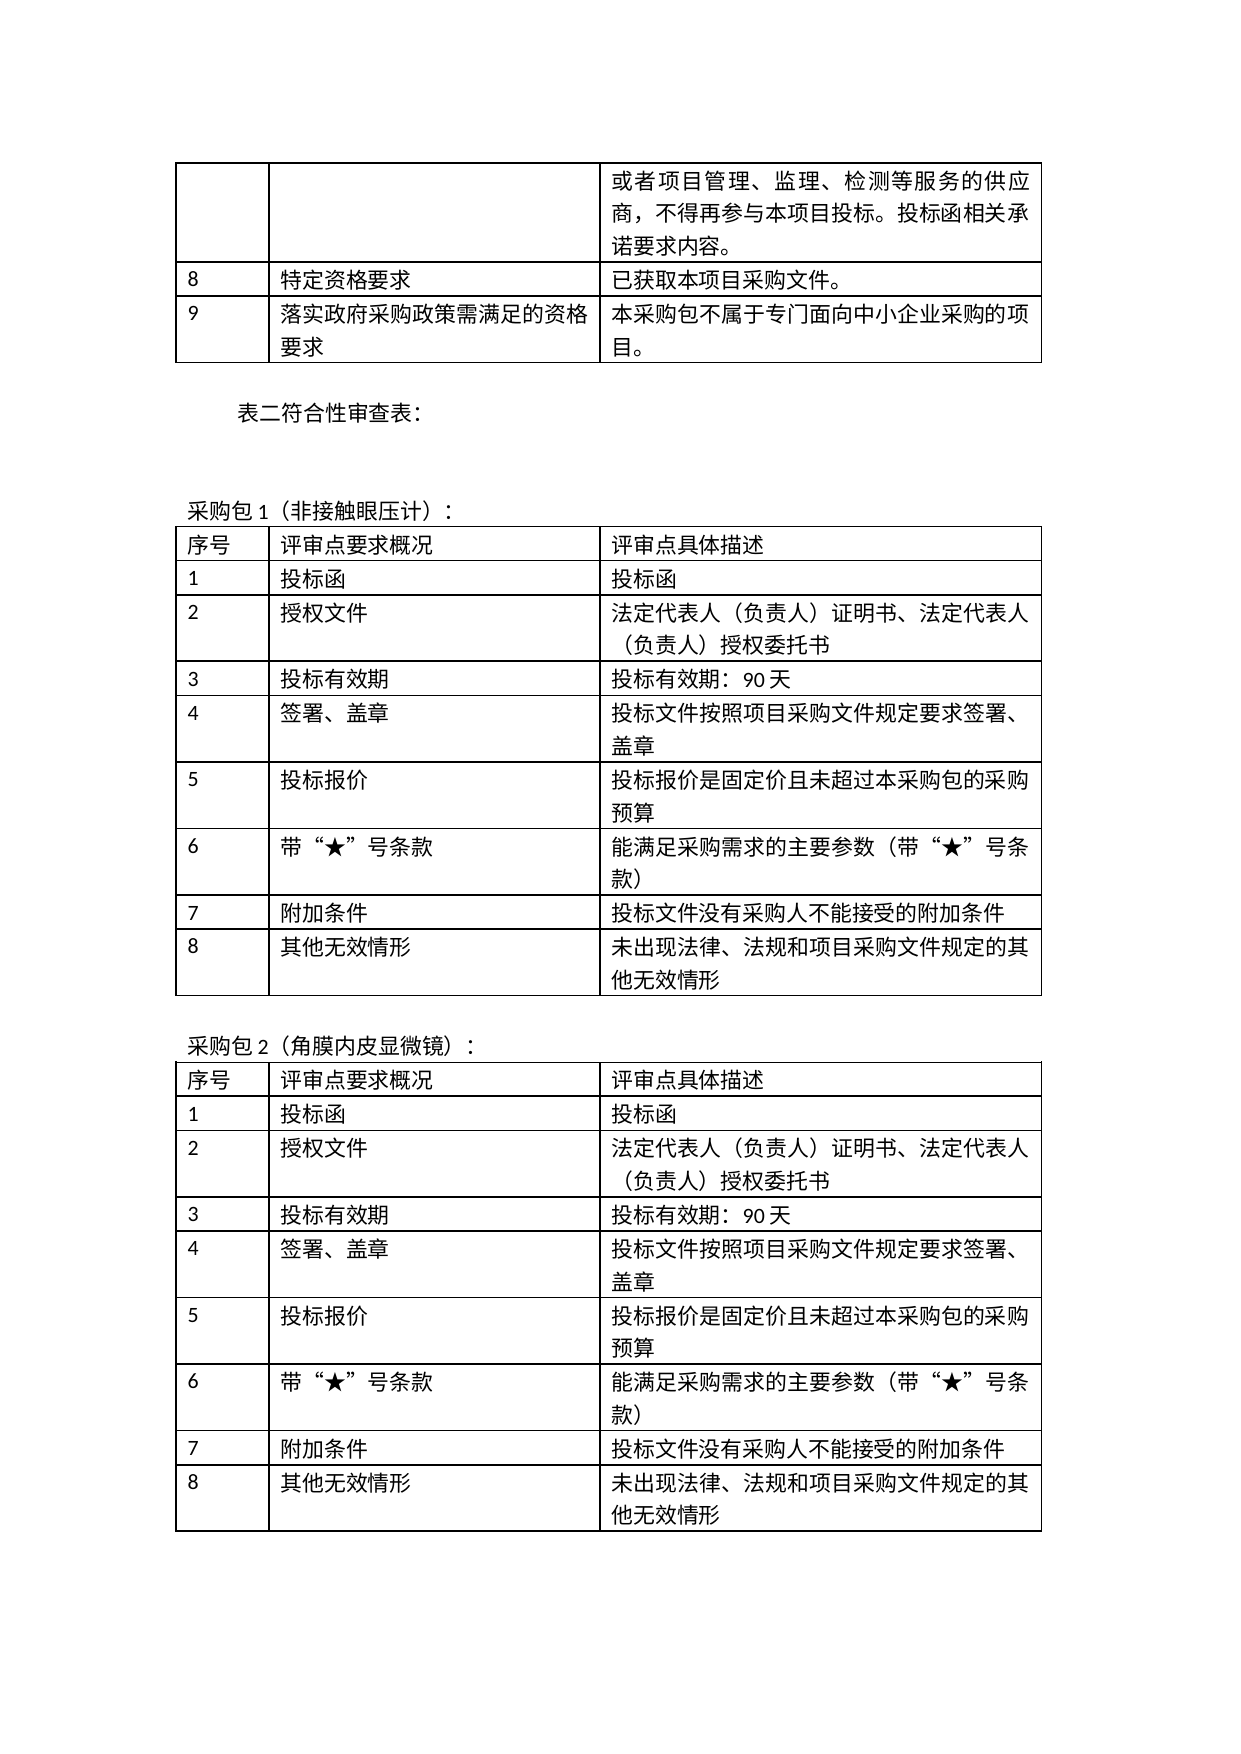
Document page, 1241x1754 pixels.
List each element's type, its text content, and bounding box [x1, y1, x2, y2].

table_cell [601, 164, 1041, 261]
table_header 评审点具体描述 [601, 1063, 1041, 1095]
table_cell 1 [177, 1097, 268, 1129]
table_cell 法定代表人（负责人）证明书、法定代表人（负责人）授权委托书 [601, 596, 1041, 660]
table_header 序号 [177, 527, 268, 560]
table_cell 投标有效期：90天 [601, 1198, 1041, 1230]
table_cell 附加条件 [270, 896, 599, 928]
table_cell 投标有效期 [270, 662, 599, 694]
table_cell 投标有效期：90天 [601, 662, 1041, 694]
table_cell 7 [177, 164, 268, 261]
table_cell 8 [177, 930, 268, 995]
table_cell 3 [177, 1198, 268, 1230]
table_header 评审点要求概况 [270, 1063, 599, 1095]
table_header 评审点具体描述 [601, 527, 1041, 560]
table_cell 2 [177, 1131, 268, 1196]
table_cell 其他无效情形 [270, 1466, 599, 1530]
table_cell 投标文件按照项目采购文件规定要求签署、盖章 [601, 1232, 1041, 1297]
table_cell 本采购包不属于专门面向中小企业采购的项目。 [601, 297, 1041, 362]
table_cell 4 [177, 1232, 268, 1297]
table_cell 法定代表人（负责人）证明书、法定代表人（负责人）授权委托书 [601, 1131, 1041, 1196]
table_header 序号 [177, 1063, 268, 1095]
table_cell 签署、盖章 [270, 696, 599, 761]
table_cell 3 [177, 662, 268, 694]
table_cell 7 [177, 1431, 268, 1464]
table_cell 5 [177, 1298, 268, 1363]
table_cell 投标函 [270, 1097, 599, 1129]
table_cell 9 [177, 297, 268, 362]
table_cell 2 [177, 596, 268, 660]
table_cell 4 [177, 696, 268, 761]
table_cell 5 [177, 763, 268, 828]
table_cell 授权文件 [270, 1131, 599, 1196]
table_cell 投标有效期 [270, 1198, 599, 1230]
text 表二符合性审查表： [187, 396, 1053, 428]
table_cell 特定资格要求 [270, 263, 599, 295]
table_cell 1 [177, 561, 268, 594]
table_cell 8 [177, 263, 268, 295]
text 采购包2（角膜内皮显微镜）： [187, 1029, 1053, 1061]
table_cell 投标函 [270, 561, 599, 594]
table_header 评审点要求概况 [270, 527, 599, 560]
table_cell 8 [177, 1466, 268, 1530]
table_cell 已获取本项目采购文件。 [601, 263, 1041, 295]
table_cell 投标报价 [270, 763, 599, 828]
text 采购包1（非接触眼压计）： [187, 493, 1053, 526]
table_cell 能满足采购需求的主要参数（带“★”号条款） [601, 1365, 1041, 1430]
table_cell 带“★”号条款 [270, 829, 599, 894]
table_cell 带“★”号条款 [270, 1365, 599, 1430]
table_cell 投标文件没有采购人不能接受的附加条件 [601, 1431, 1041, 1464]
table_cell 6 [177, 1365, 268, 1430]
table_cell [270, 164, 599, 261]
table_cell 落实政府采购政策需满足的资格要求 [270, 297, 599, 362]
table_cell 7 [177, 896, 268, 928]
table_cell 授权文件 [270, 596, 599, 660]
table_cell 6 [177, 829, 268, 894]
table_cell 其他无效情形 [270, 930, 599, 995]
table_cell 投标报价是固定价且未超过本采购包的采购预算 [601, 763, 1041, 828]
table_cell 未出现法律、法规和项目采购文件规定的其他无效情形 [601, 1466, 1041, 1530]
table_cell 附加条件 [270, 1431, 599, 1464]
table_cell 签署、盖章 [270, 1232, 599, 1297]
table_cell 投标文件没有采购人不能接受的附加条件 [601, 896, 1041, 928]
table_cell 能满足采购需求的主要参数（带“★”号条款） [601, 829, 1041, 894]
table_cell 投标报价 [270, 1298, 599, 1363]
table_cell 投标报价是固定价且未超过本采购包的采购预算 [601, 1298, 1041, 1363]
table_cell 投标函 [601, 561, 1041, 594]
table_cell 投标函 [601, 1097, 1041, 1129]
table_cell 投标文件按照项目采购文件规定要求签署、盖章 [601, 696, 1041, 761]
table_cell 未出现法律、法规和项目采购文件规定的其他无效情形 [601, 930, 1041, 995]
